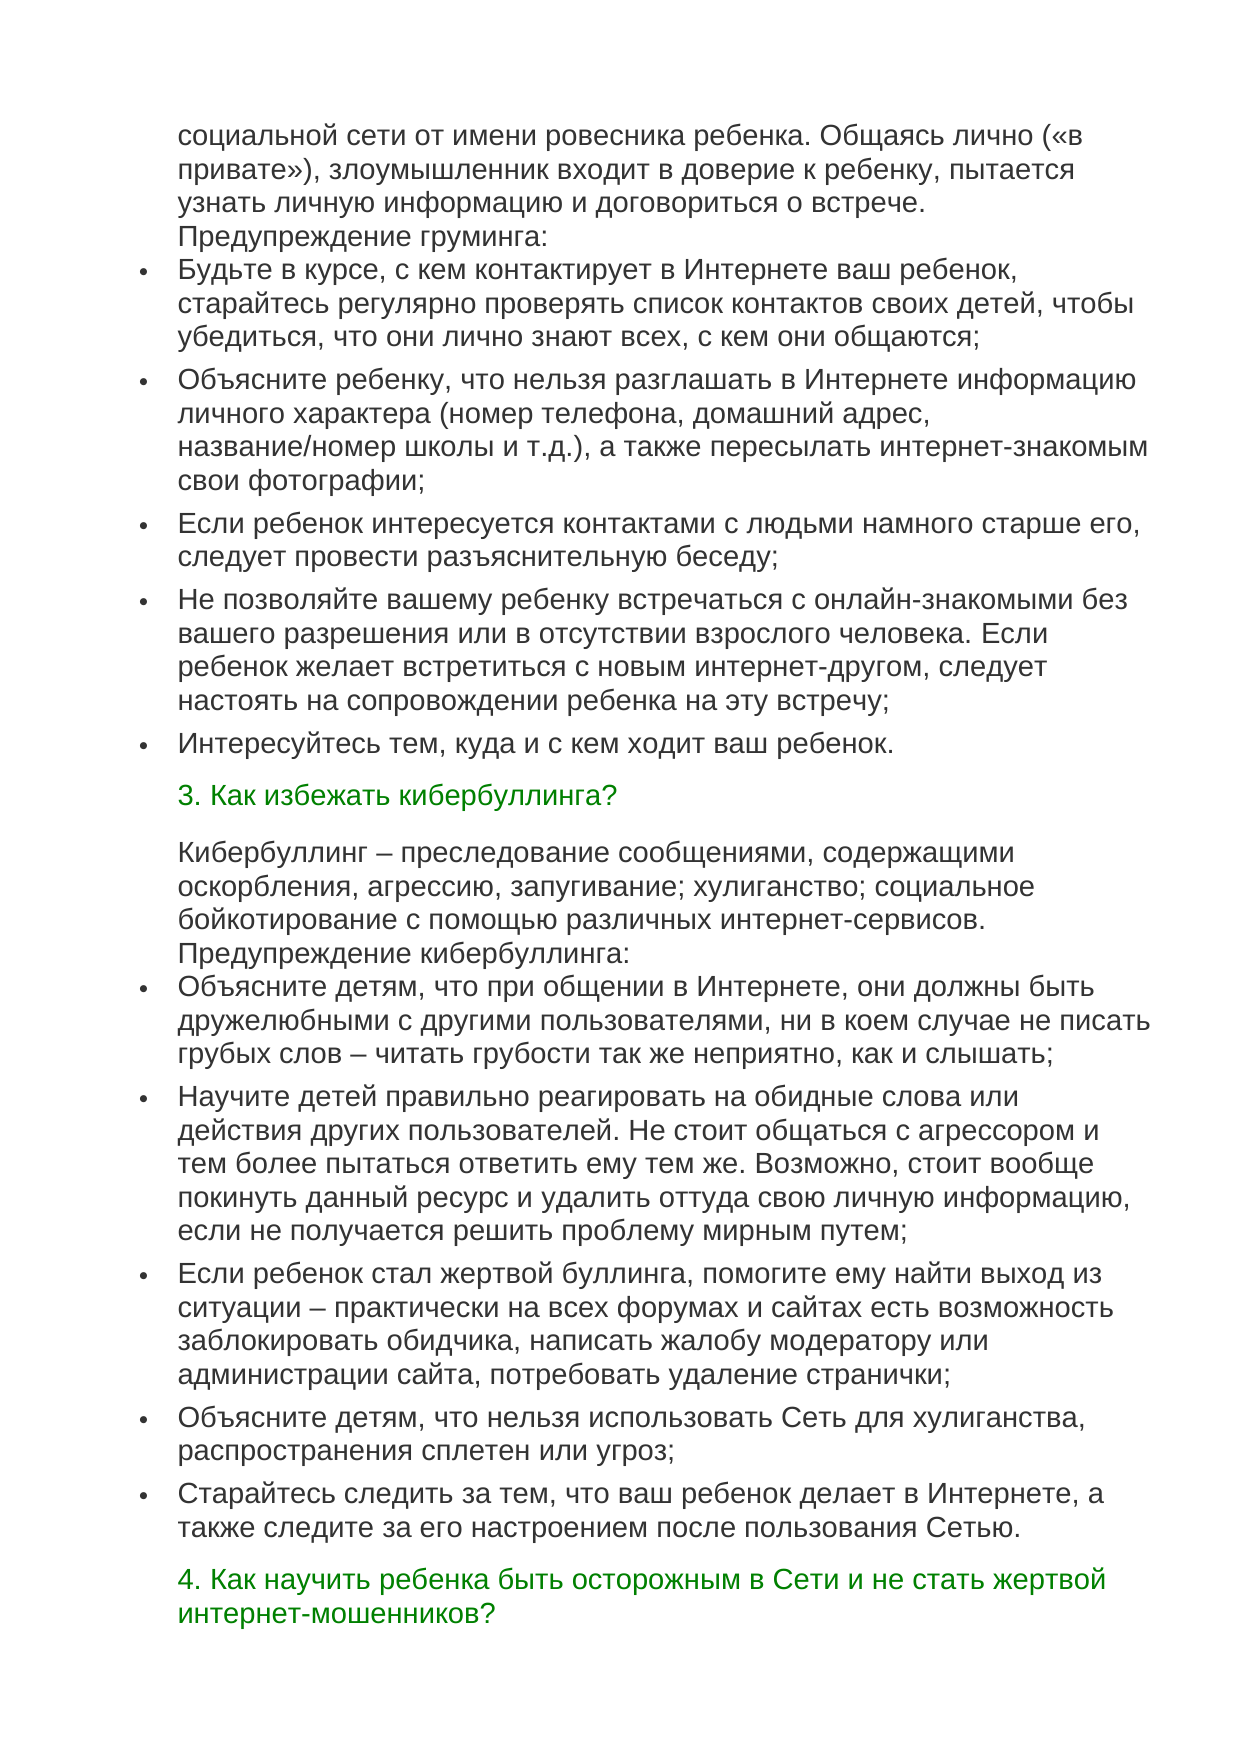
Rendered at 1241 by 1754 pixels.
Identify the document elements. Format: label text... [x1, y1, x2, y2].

list Если ребенок стал жертвой буллинга, помогите ему найти выход из ситуации – практически на всех форумах и сайтах есть возможность заблокировать обидчика, написать жалобу модератору или администрации сайта, потребовать удаление странички; [140, 1256, 1152, 1391]
text Кибербуллинг – преследование сообщениями, содержащими оскорбления, агрессию, запугивание; хулиганство; социальное бойкотирование с помощью различных интернет-сервисов. [177, 835, 1152, 936]
list Объясните детям, что при общении в Интернете, они должны быть дружелюбными с другими пользователями, ни в коем случае не писать грубых слов – читать грубости так же неприятно, как и слышать; [140, 969, 1152, 1070]
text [177, 118, 1152, 219]
text Предупреждение груминга: [177, 219, 1152, 252]
list Научите детей правильно реагировать на обидные слова или действия других пользователей. Не стоит общаться с агрессором и тем более пытаться ответить ему тем же. Возможно, стоит вообще покинуть данный ресурс и удалить оттуда свою личную информацию, если не получается решить проблему мирным путем; [140, 1079, 1152, 1247]
list Объясните детям, что нельзя использовать Сеть для хулиганства, распространения сплетен или угроз; [140, 1400, 1152, 1467]
list Объясните ребенку, что нельзя разглашать в Интернете информацию личного характера (номер телефона, домашний адрес, название/номер школы и т.д.), а также пересылать интернет-знакомым свои фотографии; [140, 362, 1152, 496]
list Старайтесь следить за тем, что ваш ребенок делает в Интернете, а также следите за его настроением после пользования Сетью. [140, 1476, 1152, 1543]
list Интересуйтесь тем, куда и с кем ходит ваш ребенок. [140, 726, 1152, 759]
text 4. Как научить ребенка быть осторожным в Сети и не стать жертвой интернет-мошенников? [177, 1562, 1152, 1629]
text 3. Как избежать кибербуллинга? [177, 778, 1152, 812]
text Предупреждение кибербуллинга: [177, 936, 1152, 969]
list Не позволяйте вашему ребенку встречаться с онлайн-знакомыми без вашего разрешения или в отсутствии взрослого человека. Если ребенок желает встретиться с новым интернет-другом, следует настоять на сопровождении ребенка на эту встречу; [140, 582, 1152, 716]
list Будьте в курсе, с кем контактирует в Интернете ваш ребенок, старайтесь регулярно проверять список контактов своих детей, чтобы убедиться, что они лично знают всех, с кем они общаются; [140, 252, 1152, 353]
list Если ребенок интересуется контактами с людьми намного старше его, следует провести разъяснительную беседу; [140, 506, 1152, 573]
